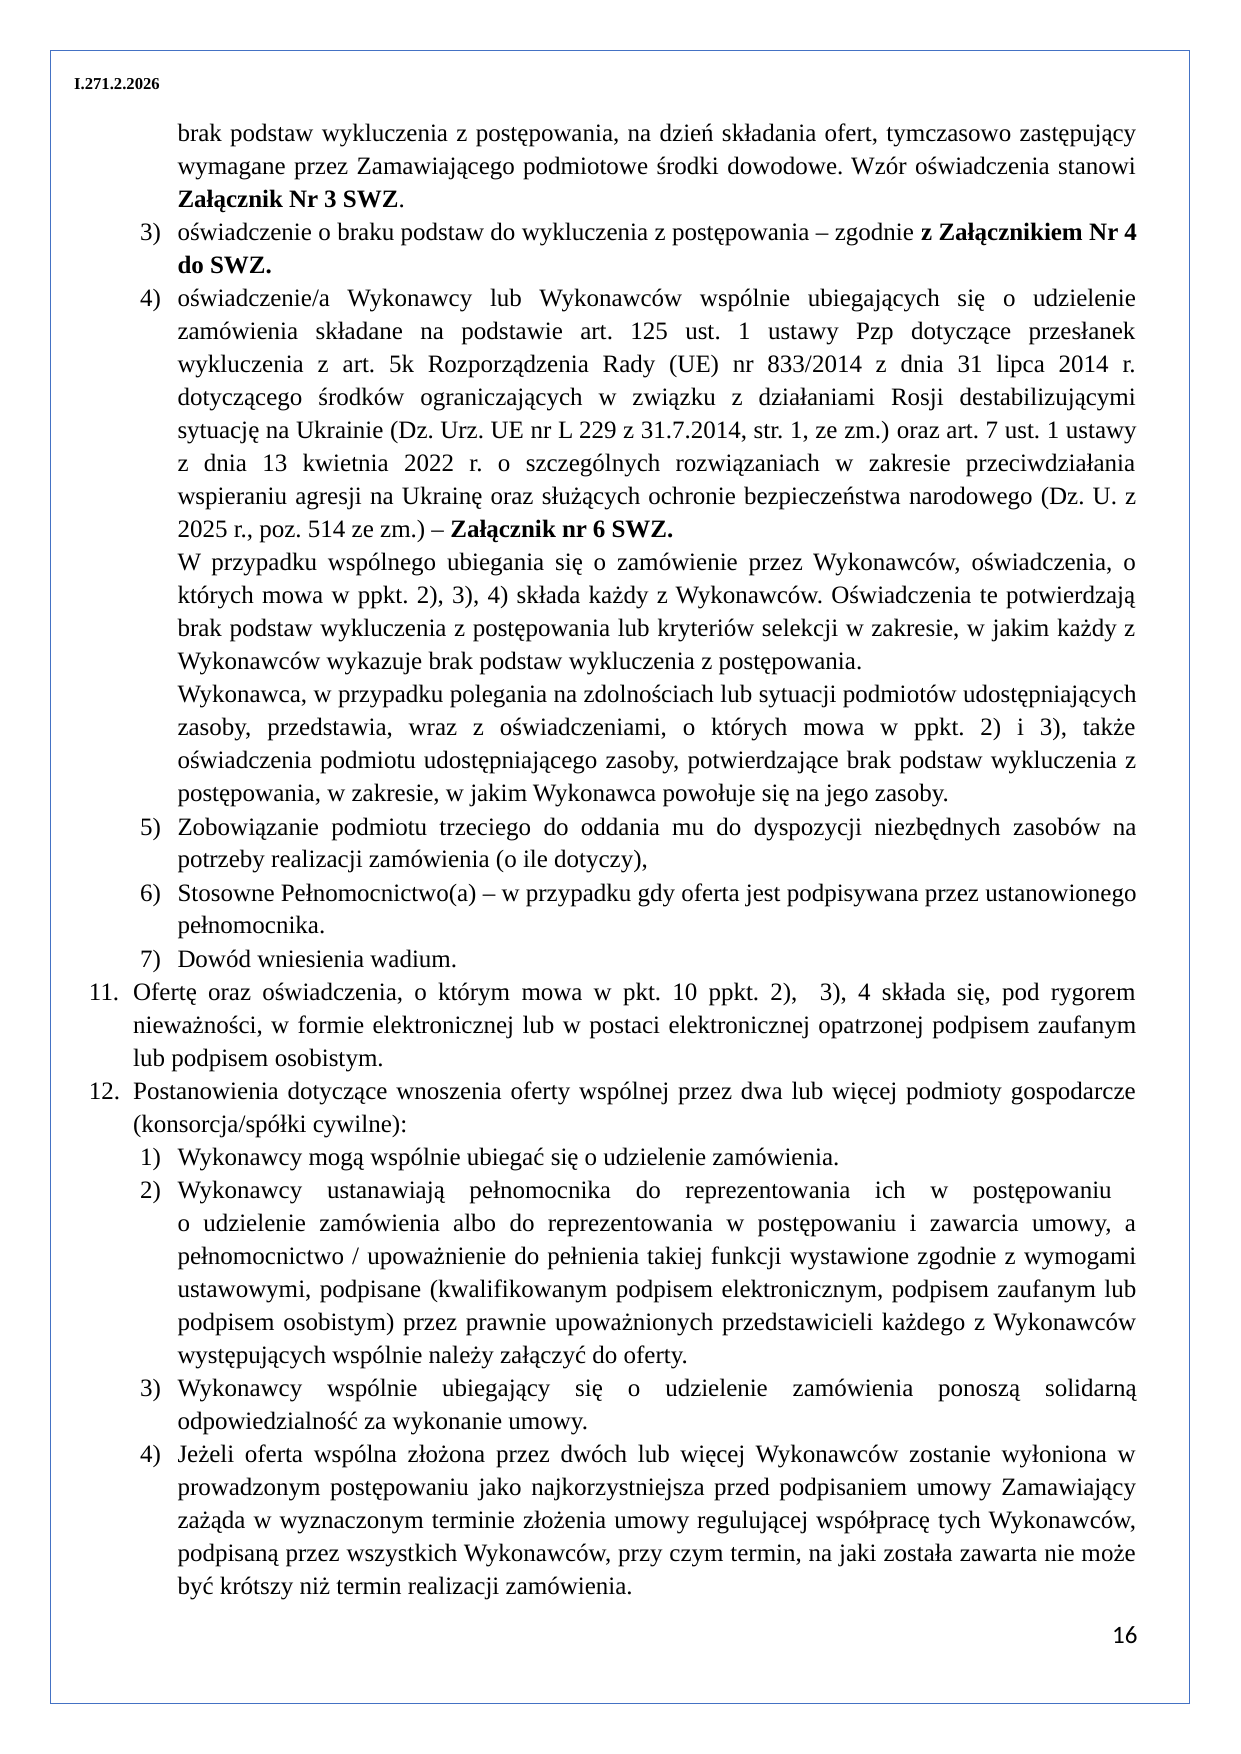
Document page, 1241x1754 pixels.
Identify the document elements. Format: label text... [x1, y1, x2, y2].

list Wykonawca, w przypadku polegania na zdolnościach lub sytuacji podmiotów udostępniających zasoby, przedstawia, wraz z oświadczeniami, o których mowa w ppkt. 2) i 3), także oświadczenia podmiotu udostępniającego zasoby, potwierdzające brak podstaw wykluczenia z postępowania, w zakresie, w jakim Wykonawca powołuje się na jego zasoby. [177, 679, 1137, 807]
list Ofertę oraz oświadczenia, o którym mowa w pkt. 10 ppkt. 2), 3), 4 składa się, pod rygorem nieważności, w formie elektronicznej lub w postaci elektronicznej opatrzonej podpisem zaufanym lub podpisem osobistym. [89, 977, 1137, 1071]
list Dowód wniesienia wadium. [140, 944, 1137, 972]
list Wykonawcy wspólnie ubiegający się o udzielenie zamówienia ponoszą solidarną odpowiedzialność za wykonanie umowy. [140, 1373, 1137, 1435]
list Wykonawcy ustanawiają pełnomocnika do reprezentowania ich w postępowaniu o udzielenie zamówienia albo do reprezentowania w postępowaniu i zawarcia umowy, a pełnomocnictwo / upoważnienie do pełnienia takiej funkcji wystawione zgodnie z wymogami ustawowymi, podpisane (kwalifikowanym podpisem elektronicznym, podpisem zaufanym lub podpisem osobistym) przez prawnie upoważnionych przedstawicieli każdego z Wykonawców występujących wspólnie należy załączyć do oferty. [140, 1175, 1137, 1369]
list oświadczenie/a Wykonawcy lub Wykonawców wspólnie ubiegających się o udzielenie zamówienia składane na podstawie art. 125 ust. 1 ustawy Pzp dotyczące przesłanek wykluczenia z art. 5k Rozporządzenia Rady (UE) nr 833/2014 z dnia 31 lipca 2014 r. dotyczącego środków ograniczających w związku z działaniami Rosji destabilizującymi sytuację na Ukrainie (Dz. Urz. UE nr L 229 z 31.7.2014, str. 1, ze zm.) oraz art. 7 ust. 1 ustawy z dnia 13 kwietnia 2022 r. o szczególnych rozwiązaniach w zakresie przeciwdziałania wspieraniu agresji na Ukrainę oraz służących ochronie bezpieczeństwa narodowego (Dz. U. z 2025 r., poz. 514 ze zm.) – Załącznik nr 6 SWZ. [140, 283, 1137, 543]
list Postanowienia dotyczące wnoszenia oferty wspólnej przez dwa lub więcej podmioty gospodarcze (konsorcja/spółki cywilne): [89, 1076, 1137, 1137]
list oświadczenie o braku podstaw do wykluczenia z postępowania – zgodnie z Załącznikiem Nr 4 do SWZ. [140, 217, 1137, 279]
list Wykonawcy mogą wspólnie ubiegać się o udzielenie zamówienia. [140, 1142, 1137, 1171]
list Jeżeli oferta wspólna złożona przez dwóch lub więcej Wykonawców zostanie wyłoniona w prowadzonym postępowaniu jako najkorzystniejsza przed podpisaniem umowy Zamawiający zażąda w wyznaczonym terminie złożenia umowy regulującej współpracę tych Wykonawców, podpisaną przez wszystkich Wykonawców, przy czym termin, na jaki została zawarta nie może być krótszy niż termin realizacji zamówienia. [140, 1439, 1137, 1600]
list Stosowne Pełnomocnictwo(a) – w przypadku gdy oferta jest podpisywana przez ustanowionego pełnomocnika. [140, 878, 1137, 939]
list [140, 118, 1137, 213]
list Zobowiązanie podmiotu trzeciego do oddania mu do dyspozycji niezbędnych zasobów na potrzeby realizacji zamówienia (o ile dotyczy), [140, 812, 1137, 873]
list W przypadku wspólnego ubiegania się o zamówienie przez Wykonawców, oświadczenia, o których mowa w ppkt. 2), 3), 4) składa każdy z Wykonawców. Oświadczenia te potwierdzają brak podstaw wykluczenia z postępowania lub kryteriów selekcji w zakresie, w jakim każdy z Wykonawców wykazuje brak podstaw wykluczenia z postępowania. [177, 547, 1137, 675]
